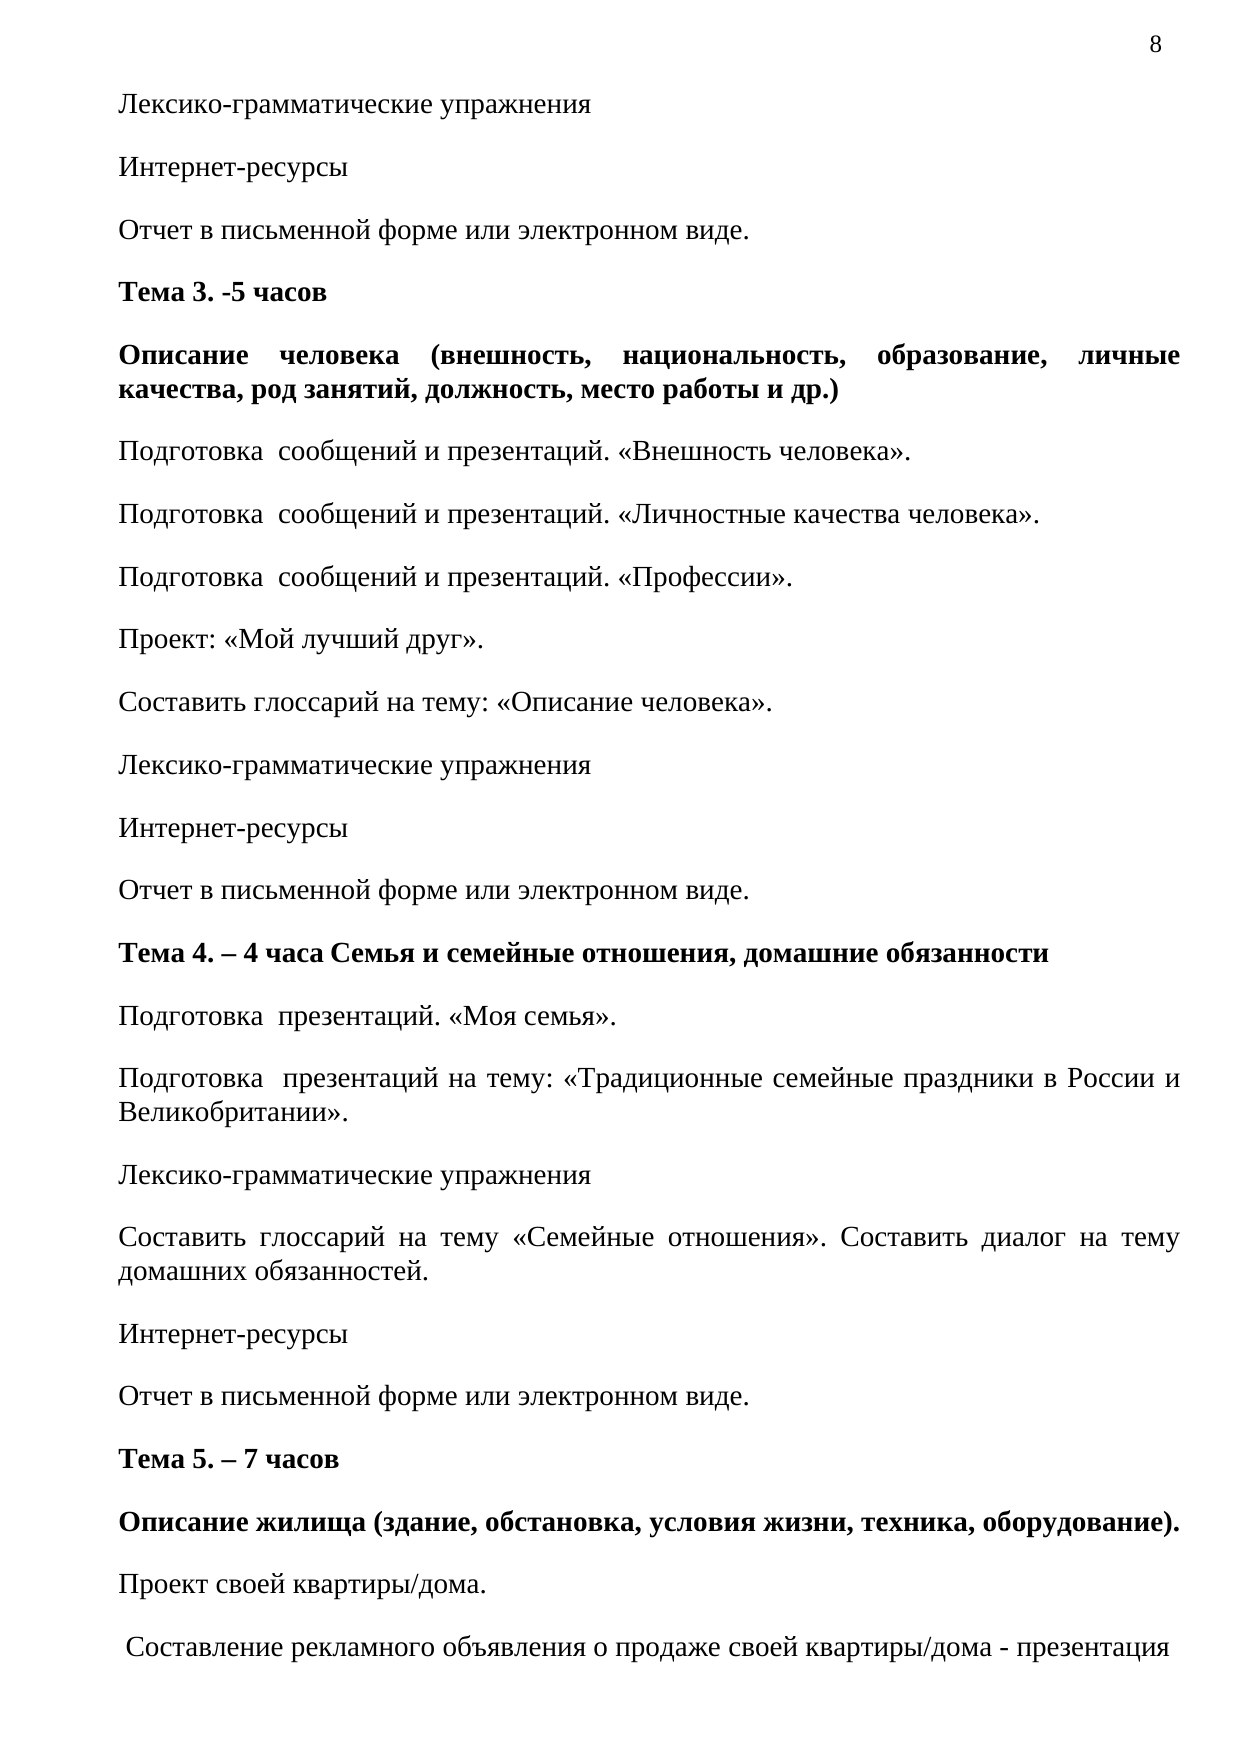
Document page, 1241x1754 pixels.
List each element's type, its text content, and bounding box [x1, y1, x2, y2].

text Тема 5. – 7 часов [118, 1441, 1181, 1475]
text Составление рекламного объявления о продаже своей квартиры/дома - презентация [118, 1629, 1181, 1663]
text Описание человека (внешность, национальность, образование, личные качества, род занятий, должность, место работы и др.) [118, 337, 1181, 404]
text Тема 4. – 4 часа Семья и семейные отношения, домашние обязанности [118, 935, 1181, 969]
text Подготовка сообщений и презентаций. «Внешность человека». [118, 433, 1181, 467]
text Отчет в письменной форме или электронном виде. [118, 212, 1181, 245]
text Подготовка сообщений и презентаций. «Профессии». [118, 559, 1181, 592]
text Отчет в письменной форме или электронном виде. [118, 872, 1181, 906]
text Лексико-грамматические упражнения [118, 86, 1181, 120]
text Лексико-грамматические упражнения [118, 1157, 1181, 1190]
text Интернет-ресурсы [118, 1316, 1181, 1349]
text Подготовка сообщений и презентаций. «Личностные качества человека». [118, 496, 1181, 530]
text Проект своей квартиры/дома. [118, 1567, 1181, 1600]
text Описание жилища (здание, обстановка, условия жизни, техника, оборудование). [118, 1504, 1181, 1537]
text Составить глоссарий на тему: «Описание человека». [118, 684, 1181, 718]
text Составить глоссарий на тему «Семейные отношения». Составить диалог на тему домашних обязанностей. [118, 1219, 1181, 1287]
text Интернет-ресурсы [118, 810, 1181, 843]
text Подготовка презентаций. «Моя семья». [118, 998, 1181, 1031]
text Подготовка презентаций на тему: «Традиционные семейные праздники в России и Великобритании». [118, 1061, 1181, 1128]
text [118, 1378, 1181, 1412]
text Интернет-ресурсы [118, 149, 1181, 183]
text Лексико-грамматические упражнения [118, 747, 1181, 781]
text Проект: «Мой лучший друг». [118, 622, 1181, 655]
text Тема 3. -5 часов [118, 274, 1181, 308]
